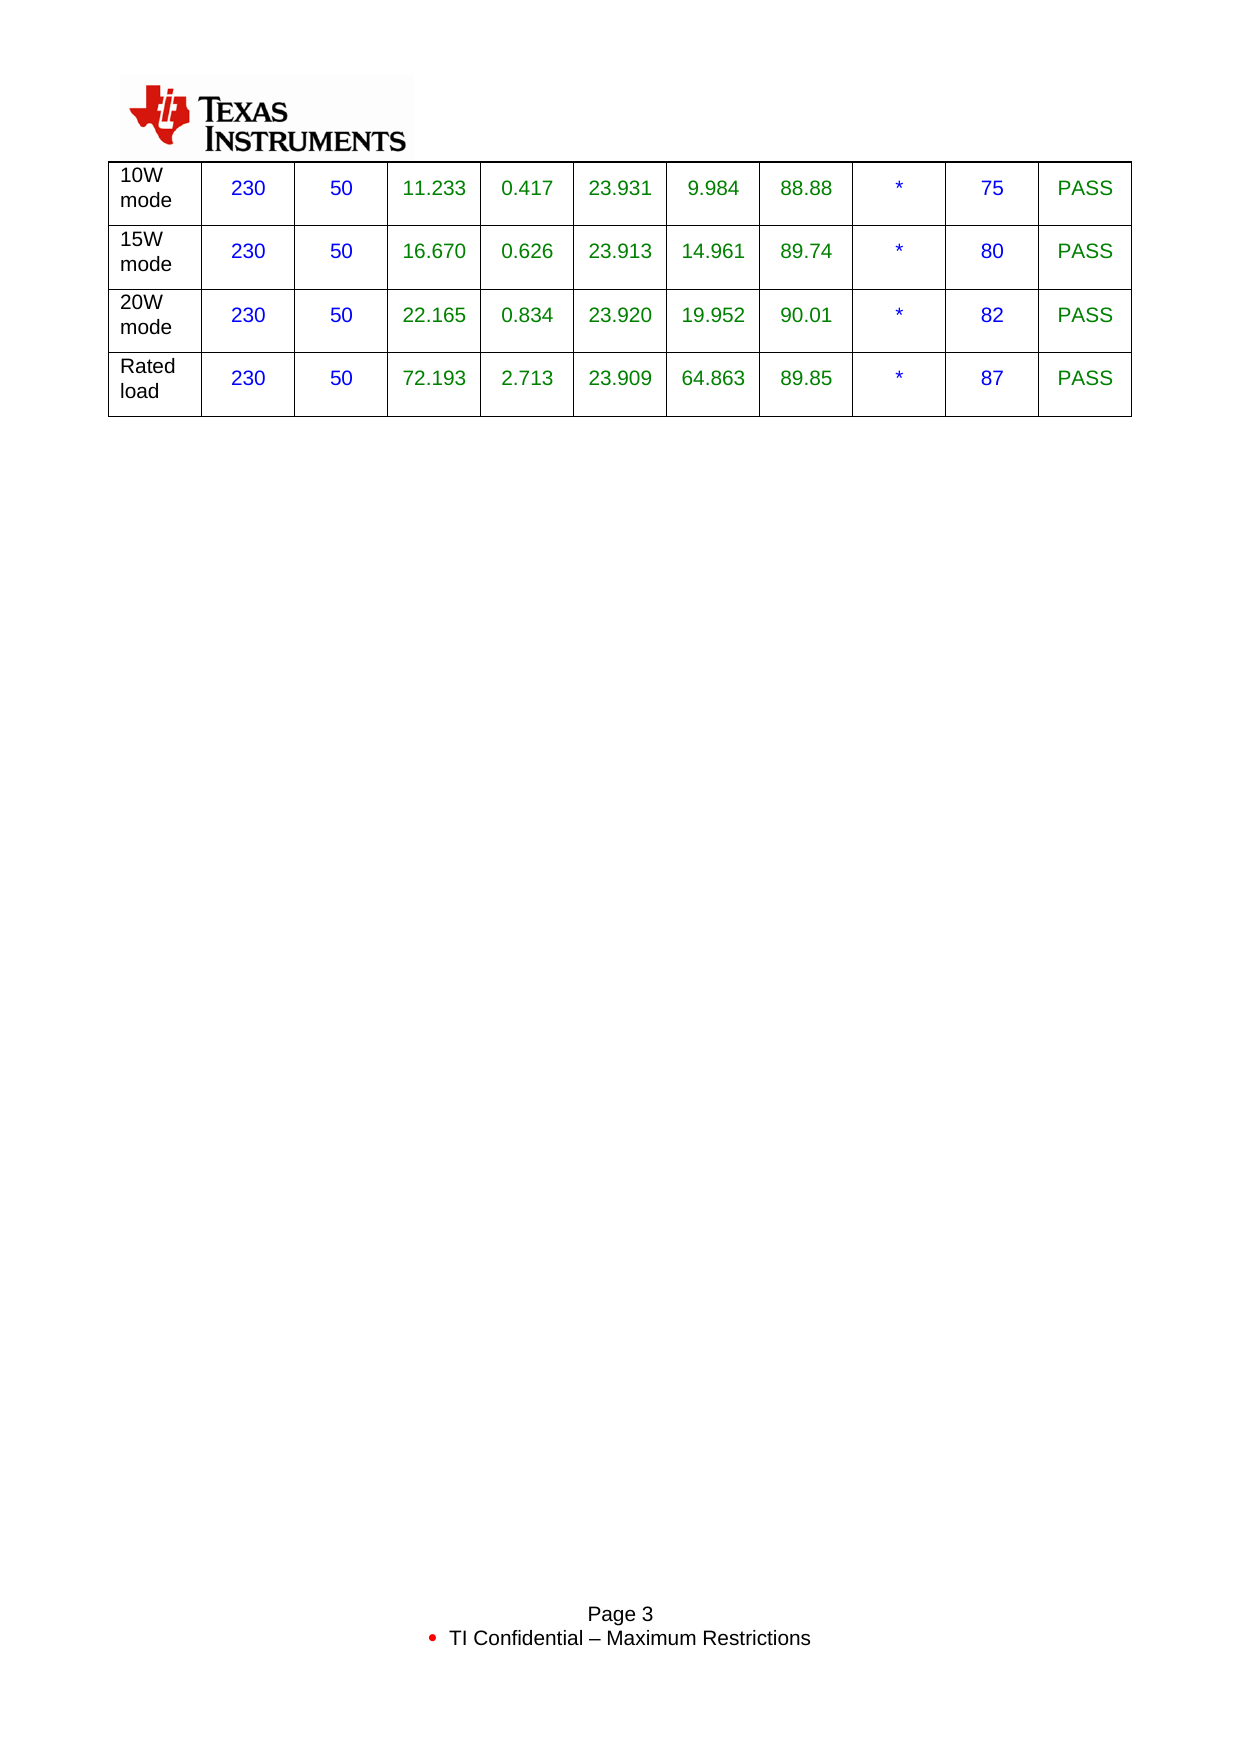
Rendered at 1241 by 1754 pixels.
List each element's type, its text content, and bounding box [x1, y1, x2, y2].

table_cell 23.931 [574, 163, 666, 225]
table_cell 16.670 [388, 226, 480, 288]
table_cell 2.713 [481, 353, 573, 416]
table_cell 15W mode [109, 226, 201, 288]
table_cell 50 [295, 353, 387, 416]
table_cell 230 [202, 226, 294, 288]
table_cell 64.863 [667, 353, 759, 416]
table_cell 80 [946, 226, 1038, 288]
table_cell 19.952 [667, 290, 759, 352]
table_cell 0.834 [481, 290, 573, 352]
table_cell PASS [1039, 226, 1131, 288]
table_cell * [853, 290, 945, 352]
table_cell 20W mode [109, 290, 201, 352]
table_cell 230 [202, 290, 294, 352]
table_cell 23.913 [574, 226, 666, 288]
table_cell 89.74 [760, 226, 852, 288]
table_cell 0.626 [481, 226, 573, 288]
table_cell 9.984 [667, 163, 759, 225]
table_cell 22.165 [388, 290, 480, 352]
table_cell * [853, 353, 945, 416]
table_cell PASS [1039, 290, 1131, 352]
table_cell 23.920 [574, 290, 666, 352]
table_cell 88.88 [760, 163, 852, 225]
table_cell 50 [295, 163, 387, 225]
table_cell 14.961 [667, 226, 759, 288]
table_cell 10W mode [109, 163, 201, 225]
table_cell 89.85 [760, 353, 852, 416]
table_cell 82 [946, 290, 1038, 352]
table_cell 72.193 [388, 353, 480, 416]
table_cell 230 [202, 353, 294, 416]
table_cell * [853, 226, 945, 288]
table_cell 11.233 [388, 163, 480, 225]
table_cell 50 [295, 226, 387, 288]
table_cell 90.01 [760, 290, 852, 352]
picture [120, 75, 414, 161]
table_cell 0.417 [481, 163, 573, 225]
table_cell 87 [946, 353, 1038, 416]
table_cell * [853, 163, 945, 225]
table_cell 50 [295, 290, 387, 352]
table_cell PASS [1039, 163, 1131, 225]
table_cell 230 [202, 163, 294, 225]
table_cell PASS [1039, 353, 1131, 416]
table_cell 75 [946, 163, 1038, 225]
table_cell Rated load [109, 353, 201, 416]
table_cell 23.909 [574, 353, 666, 416]
